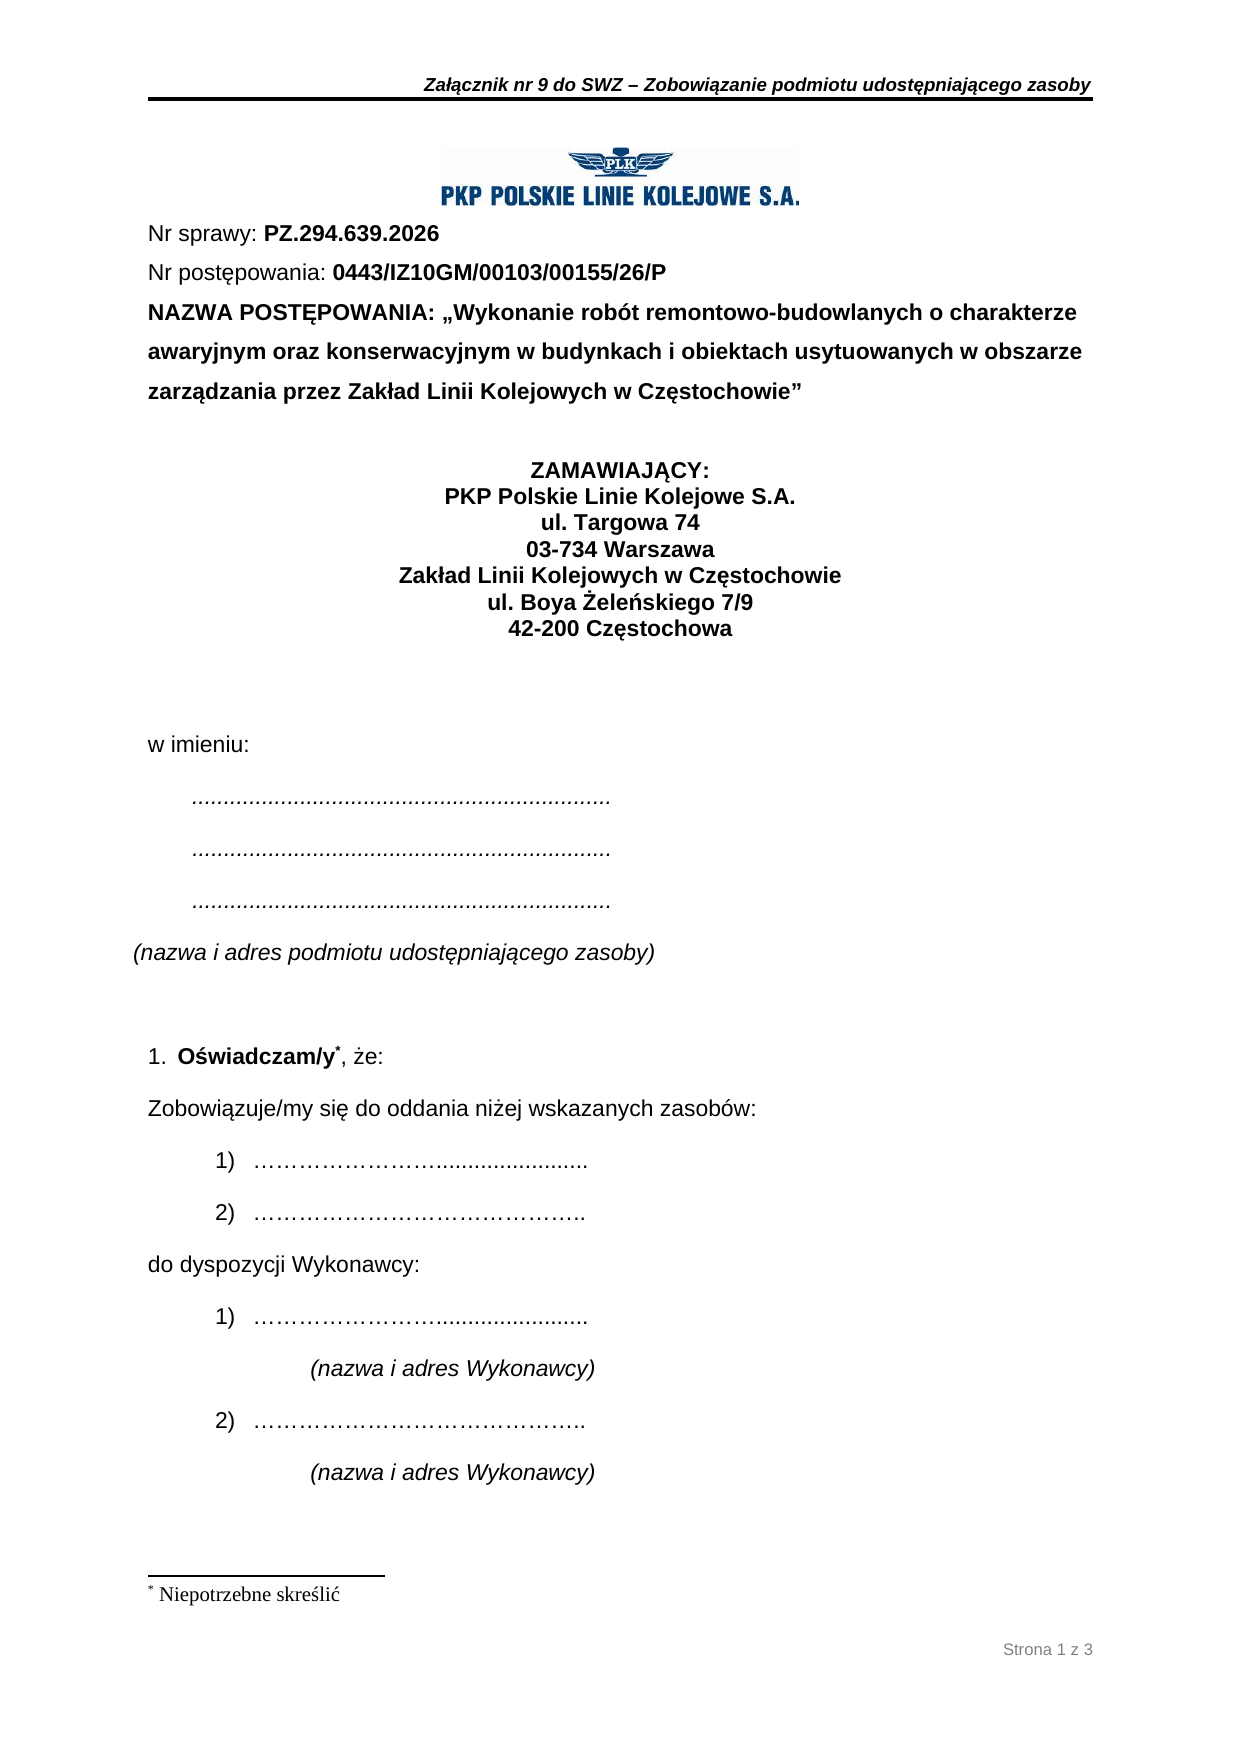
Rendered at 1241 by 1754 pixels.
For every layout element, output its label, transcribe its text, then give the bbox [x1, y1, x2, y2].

text .................................................................. [192, 887, 1093, 913]
text (nazwa i adres Wykonawcy) [252, 1459, 620, 1485]
text 03-734 Warszawa [148, 536, 1093, 562]
text Nr sprawy: PZ.294.639.2026 [148, 220, 1093, 246]
text .................................................................. [192, 783, 1093, 809]
text 42-200 Częstochowa [148, 615, 1093, 641]
text w imieniu: [148, 731, 1093, 757]
list ……………………........................ [215, 1303, 1093, 1329]
list …………………………………….. [215, 1407, 1093, 1433]
text ZAMAWIAJĄCY: [148, 457, 1093, 483]
list Oświadczam/y, że: [148, 1043, 1093, 1069]
text PKP Polskie Linie Kolejowe S.A. [148, 483, 1093, 509]
text Zobowiązuje/my się do oddania niżej wskazanych zasobów: [148, 1095, 1093, 1121]
text (nazwa i adres podmiotu udostępniającego zasoby) [133, 939, 753, 965]
list …………………………………….. [215, 1199, 1093, 1225]
text ul. Boya Żeleńskiego 7/9 [148, 588, 1093, 615]
text Nr postępowania: 0443/IZ10GM/00103/00155/26/P [148, 259, 1093, 286]
list ……………………........................ [215, 1147, 1093, 1173]
text NAZWA POSTĘPOWANIA: „Wykonanie robót remontowo-budowlanych o charakterze awaryjnym oraz konserwacyjnym w budynkach i obiektach usytuowanych w obszarze zarządzania przez Zakład Linii Kolejowych w Częstochowie” [148, 299, 1093, 404]
text do dyspozycji Wykonawcy: [148, 1251, 1093, 1277]
picture [441, 147, 799, 206]
text (nazwa i adres Wykonawcy) [148, 1355, 620, 1381]
text .................................................................. [192, 835, 1093, 861]
text Zakład Linii Kolejowych w Częstochowie [148, 562, 1093, 588]
text ul. Targowa 74 [148, 509, 1093, 536]
